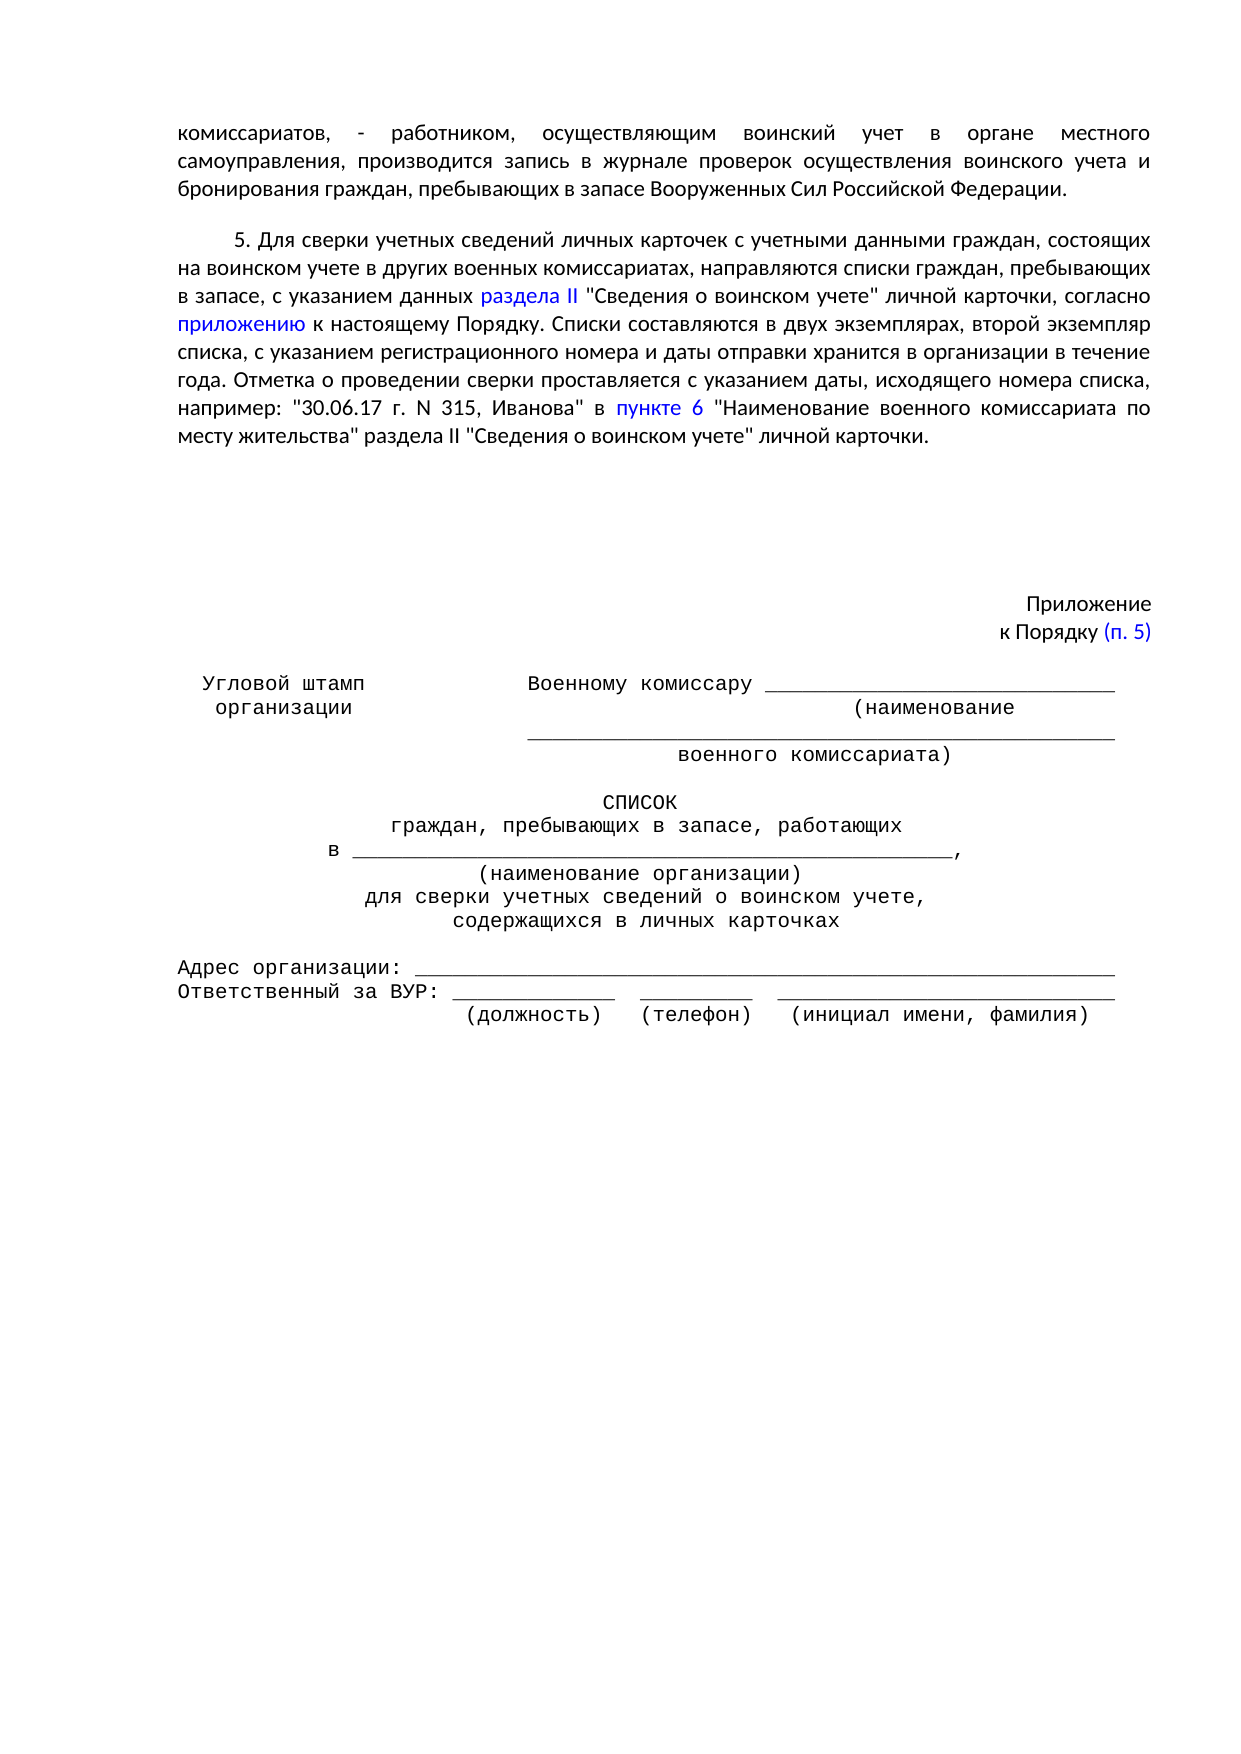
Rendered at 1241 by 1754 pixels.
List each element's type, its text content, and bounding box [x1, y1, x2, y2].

text организации (наименование [177, 697, 1152, 721]
text содержащихся в личных карточках [177, 910, 1152, 933]
text _______________________________________________ [177, 721, 1152, 744]
text военного комиссариата) [177, 744, 1152, 768]
text Приложение [177, 589, 1152, 617]
text 5. Для сверки учетных сведений личных карточек с учетными данными граждан, состоящих на воинском учете в других военных комиссариатах, направляются списки граждан, пребывающих в запасе, с указанием данных раздела II "Сведения о воинском учете" личной карточки, согласно приложению к настоящему Порядку. Списки составляются в двух экземплярах, второй экземпляр списка, с указанием регистрационного номера и даты отправки хранится в организации в течение года. Отметка о проведении сверки проставляется с указанием даты, исходящего номера списка, например: "30.06.17 г. N 315, Иванова" в пункте 6 "Наименование военного комиссариата по месту жительства" раздела II "Сведения о воинском учете" личной карточки. [177, 225, 1152, 449]
text СПИСОК [177, 792, 1152, 815]
text граждан, пребывающих в запасе, работающих [177, 815, 1152, 839]
text Ответственный за ВУР: _____________ _________ ___________________________ [177, 981, 1152, 1004]
text (наименование организации) [177, 863, 1152, 886]
text (должность) (телефон) (инициал имени, фамилия) [177, 1004, 1152, 1028]
text Адрес организации: ________________________________________________________ [177, 957, 1152, 981]
text к Порядку (п. 5) [177, 617, 1152, 645]
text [177, 118, 1152, 202]
text для сверки учетных сведений о воинском учете, [177, 886, 1152, 910]
text Угловой штамп Военному комиссару ____________________________ [177, 673, 1152, 697]
text в ________________________________________________, [177, 839, 1152, 863]
